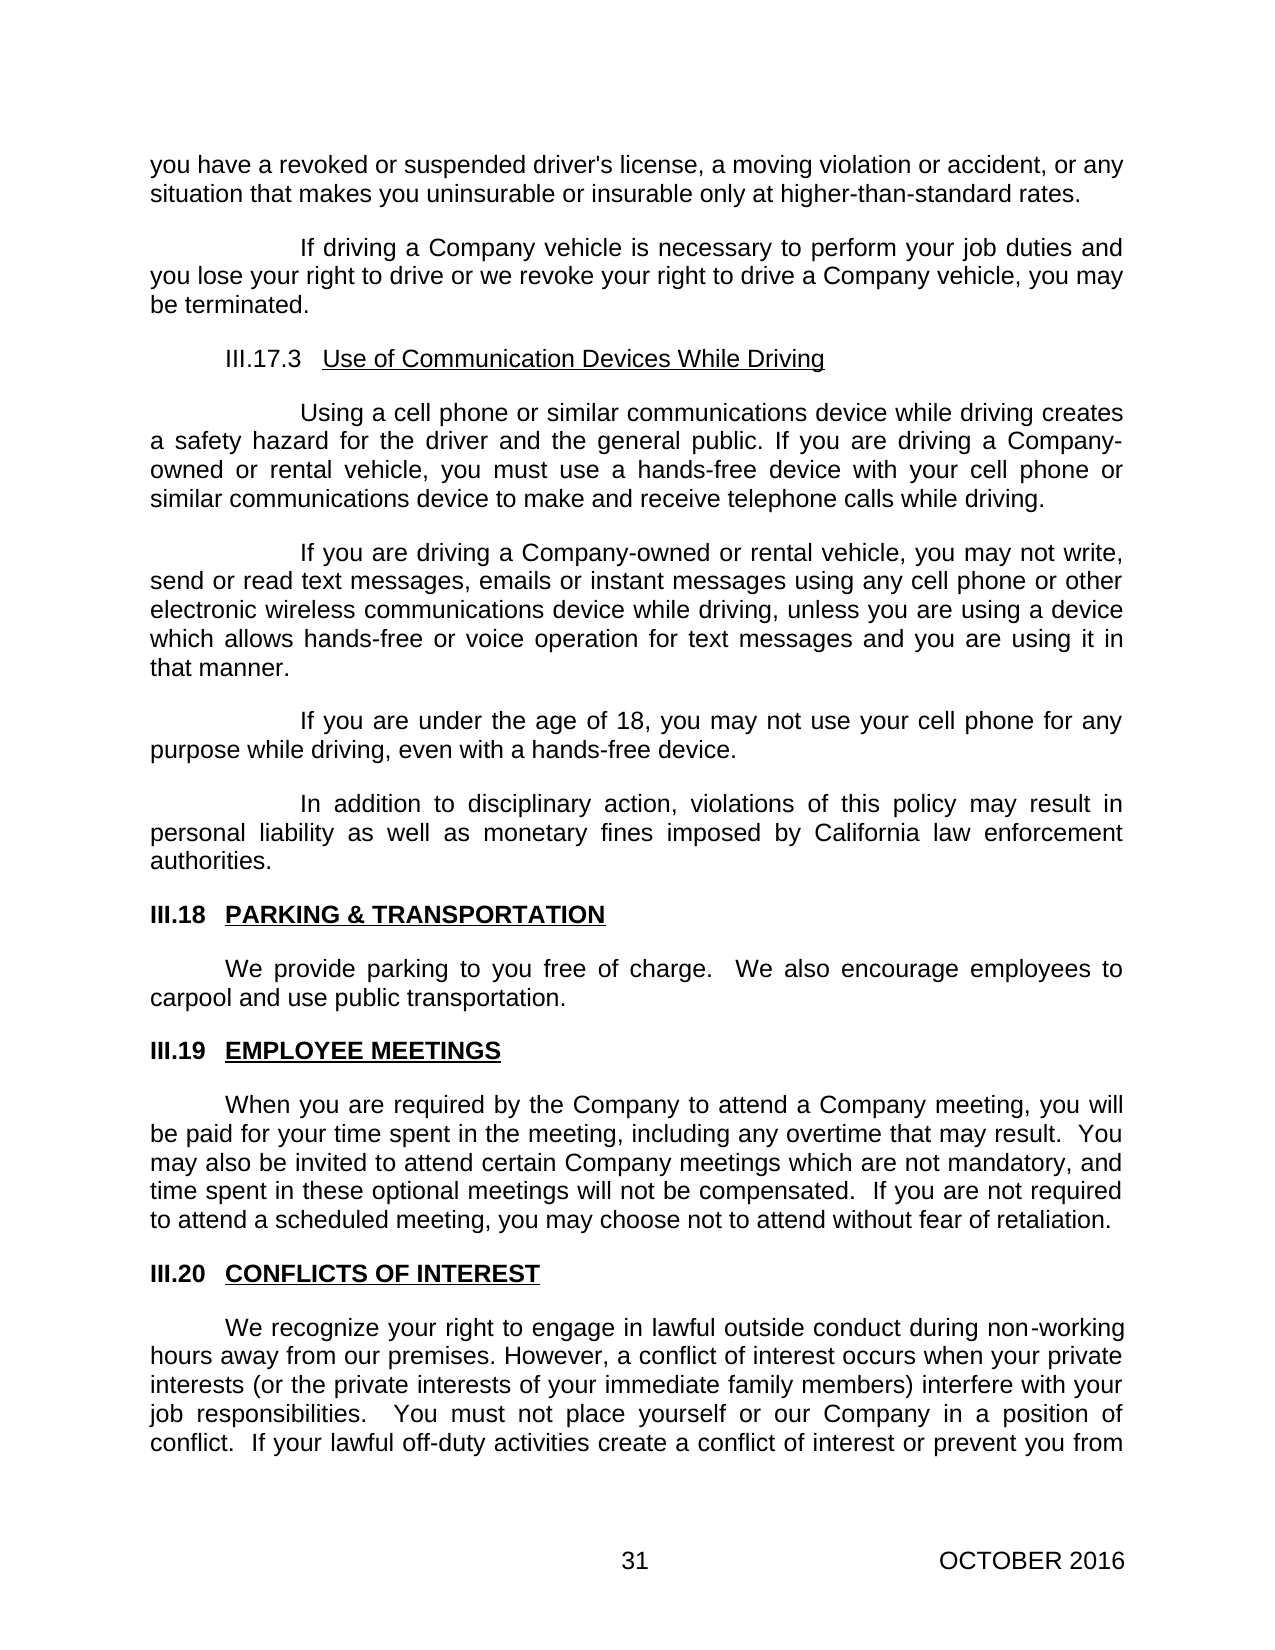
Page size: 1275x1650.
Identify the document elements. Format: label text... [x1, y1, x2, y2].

text If you are under the age of 18, you may not use your cell phone for any purpose while driving, even with a hands-free device. [150, 706, 1125, 764]
text If driving a Company vehicle is necessary to perform your job duties and you lose your right to drive or we revoke your right to drive a Company vehicle, you may be terminated. [150, 232, 1125, 319]
text Using a cell phone or similar communications device while driving creates a safety hazard for the driver and the general public. If you are driving a Company-owned or rental vehicle, you must use a hands-free device with your cell phone or similar communications device to make and receive telephone calls while driving. [150, 397, 1125, 512]
text When you are required by the Company to attend a Company meeting, you will be paid for your time spent in the meeting, including any overtime that may result. You may also be invited to attend certain Company meetings which are not mandatory, and time spent in these optional meetings will not be compensated. If you are not required to attend a scheduled meeting, you may choose not to attend without fear of retaliation. [150, 1090, 1125, 1234]
subtitle Use of Communication Devices While Driving [150, 344, 1125, 372]
subtitle CONFLICTS OF INTEREST [150, 1259, 1125, 1287]
subtitle EMPLOYEE MEETINGS [150, 1036, 1125, 1065]
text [150, 150, 1125, 207]
text If you are driving a Company-owned or rental vehicle, you may not write, send or read text messages, emails or instant messages using any cell phone or other electronic wireless communications device while driving, unless you are using a device which allows hands-free or voice operation for text messages and you are using it in that manner. [150, 537, 1125, 681]
text In addition to disciplinary action, violations of this policy may result in personal liability as well as monetary fines imposed by California law enforcement authorities. [150, 789, 1125, 875]
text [150, 1312, 1125, 1456]
text We provide parking to you free of charge. We also encourage employees to carpool and use public transportation. [150, 954, 1125, 1011]
subtitle PARKING & TRANSPORTATION [150, 900, 1125, 929]
